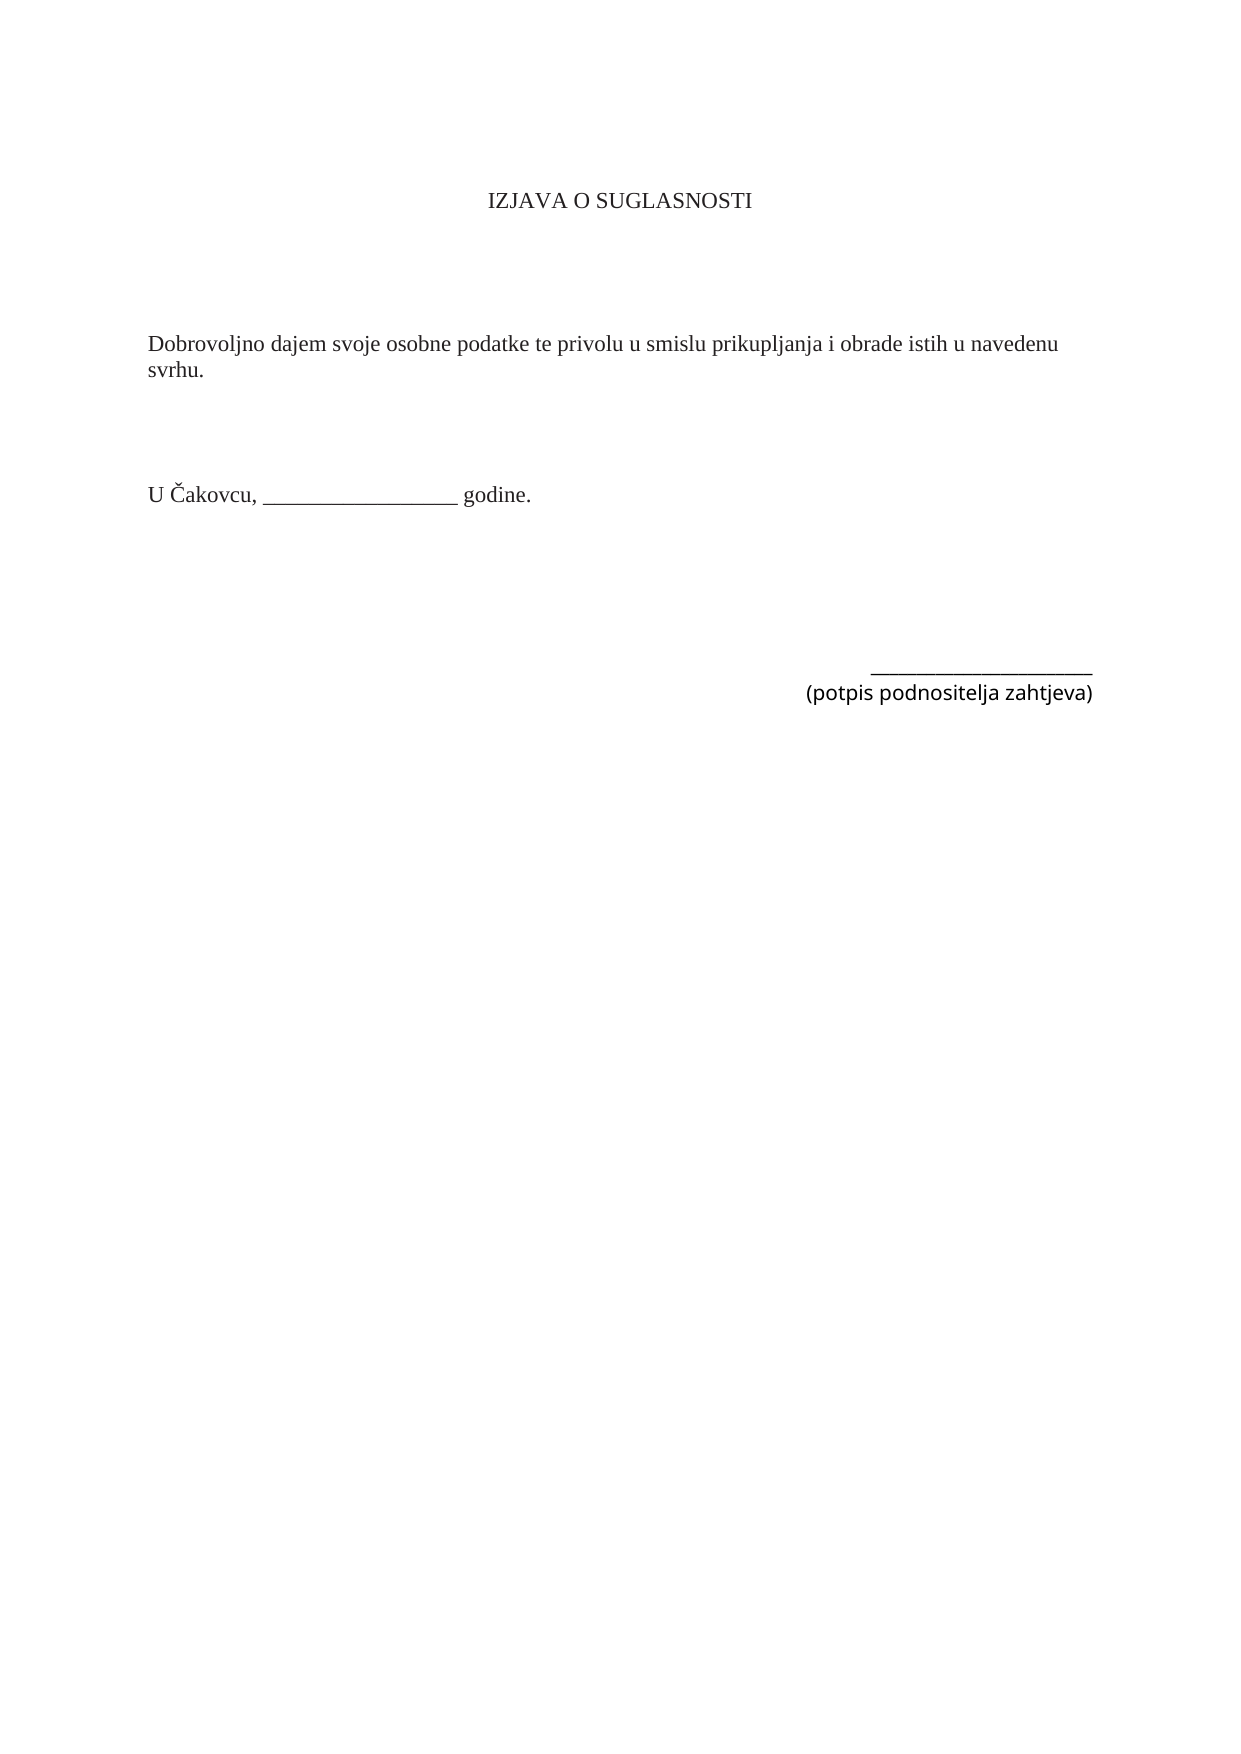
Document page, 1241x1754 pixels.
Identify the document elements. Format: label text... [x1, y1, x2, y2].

text (potpis podnositelja zahtjeva) [148, 678, 1093, 707]
text Dobrovoljno dajem svoje osobne podatke te privolu u smislu prikupljanja i obrade istih u navedenu svrhu. [148, 330, 1093, 382]
text U Čakovcu, _________________ godine. [148, 481, 1093, 508]
text ________________________ [148, 650, 1093, 678]
text IZJAVA O SUGLASNOSTI [148, 187, 1093, 213]
